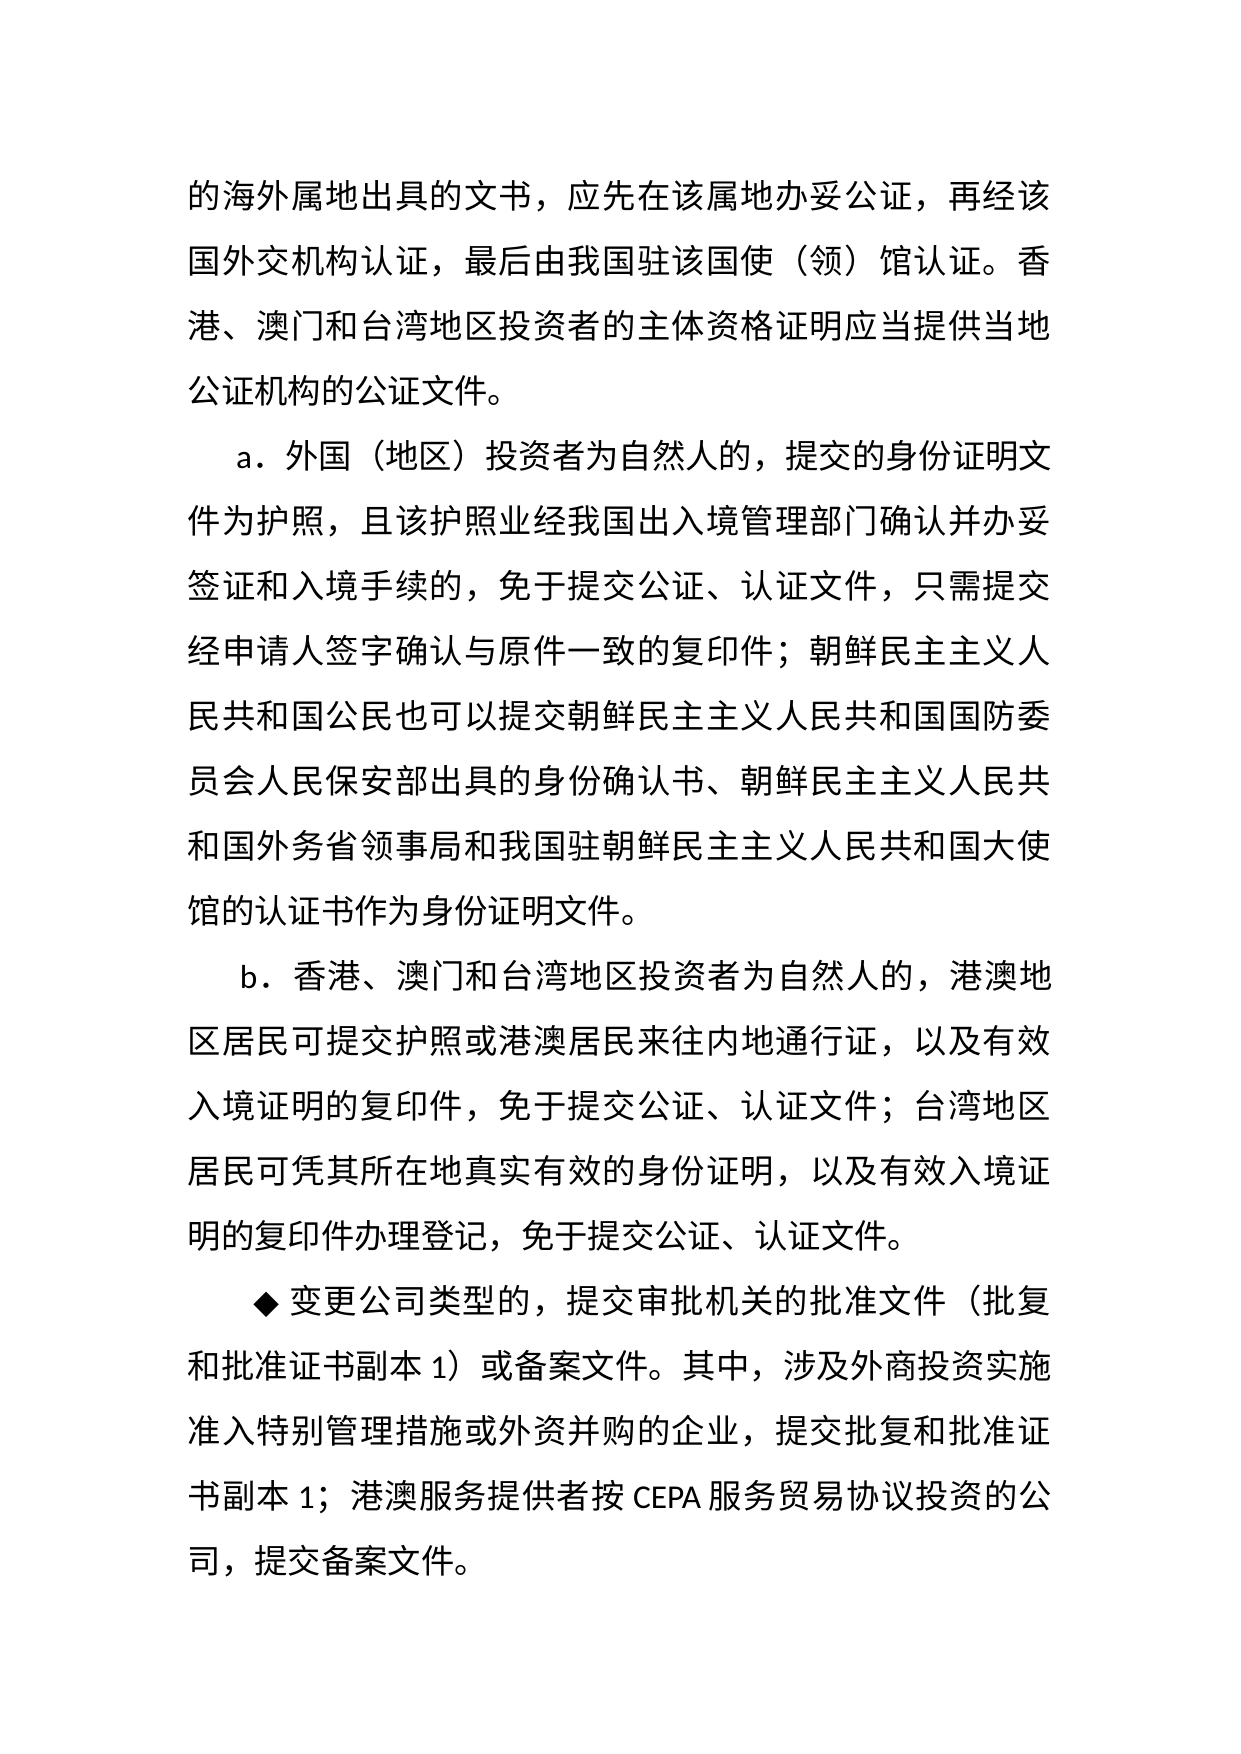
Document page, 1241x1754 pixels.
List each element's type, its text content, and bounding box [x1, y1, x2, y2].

text ◆ 变更公司类型的，提交审批机关的批准文件（批复和批准证书副本1）或备案文件。其中，涉及外商投资实施准入特别管理措施或外资并购的企业，提交批复和批准证书副本1；港澳服务提供者按CEPA服务贸易协议投资的公司，提交备案文件。 [187, 1267, 1053, 1592]
text b．香港、澳门和台湾地区投资者为自然人的，港澳地区居民可提交护照或港澳居民来往内地通行证，以及有效入境证明的复印件，免于提交公证、认证文件；台湾地区居民可凭其所在地真实有效的身份证明，以及有效入境证明的复印件办理登记，免于提交公证、认证文件。 [187, 942, 1053, 1267]
text a．外国（地区）投资者为自然人的，提交的身份证明文件为护照，且该护照业经我国出入境管理部门确认并办妥签证和入境手续的，免于提交公证、认证文件，只需提交经申请人签字确认与原件一致的复印件；朝鲜民主主义人民共和国公民也可以提交朝鲜民主主义人民共和国国防委员会人民保安部出具的身份确认书、朝鲜民主主义人民共和国外务省领事局和我国驻朝鲜民主主义人民共和国大使馆的认证书作为身份证明文件。 [187, 422, 1053, 942]
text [187, 162, 1053, 422]
